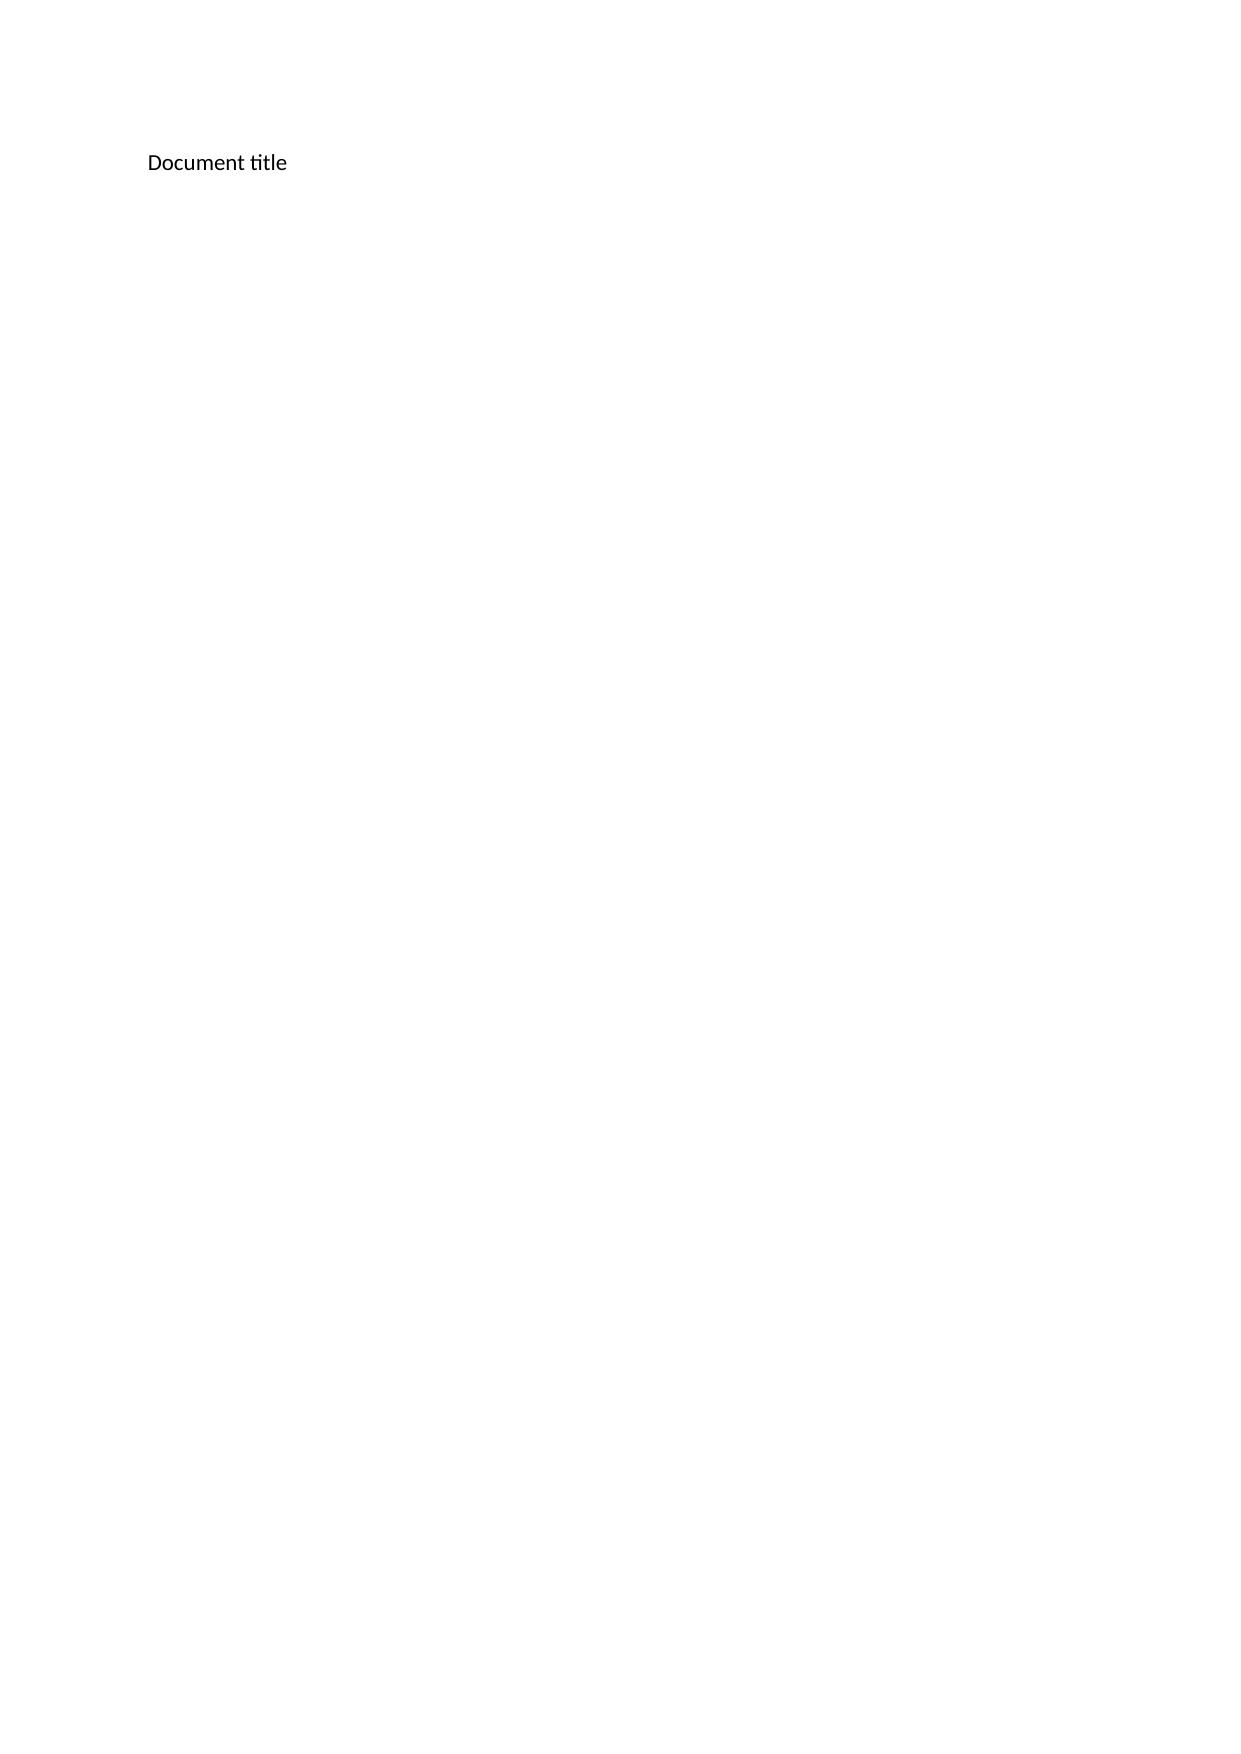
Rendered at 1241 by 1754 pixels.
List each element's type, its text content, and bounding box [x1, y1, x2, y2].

text Document title [148, 148, 1093, 176]
